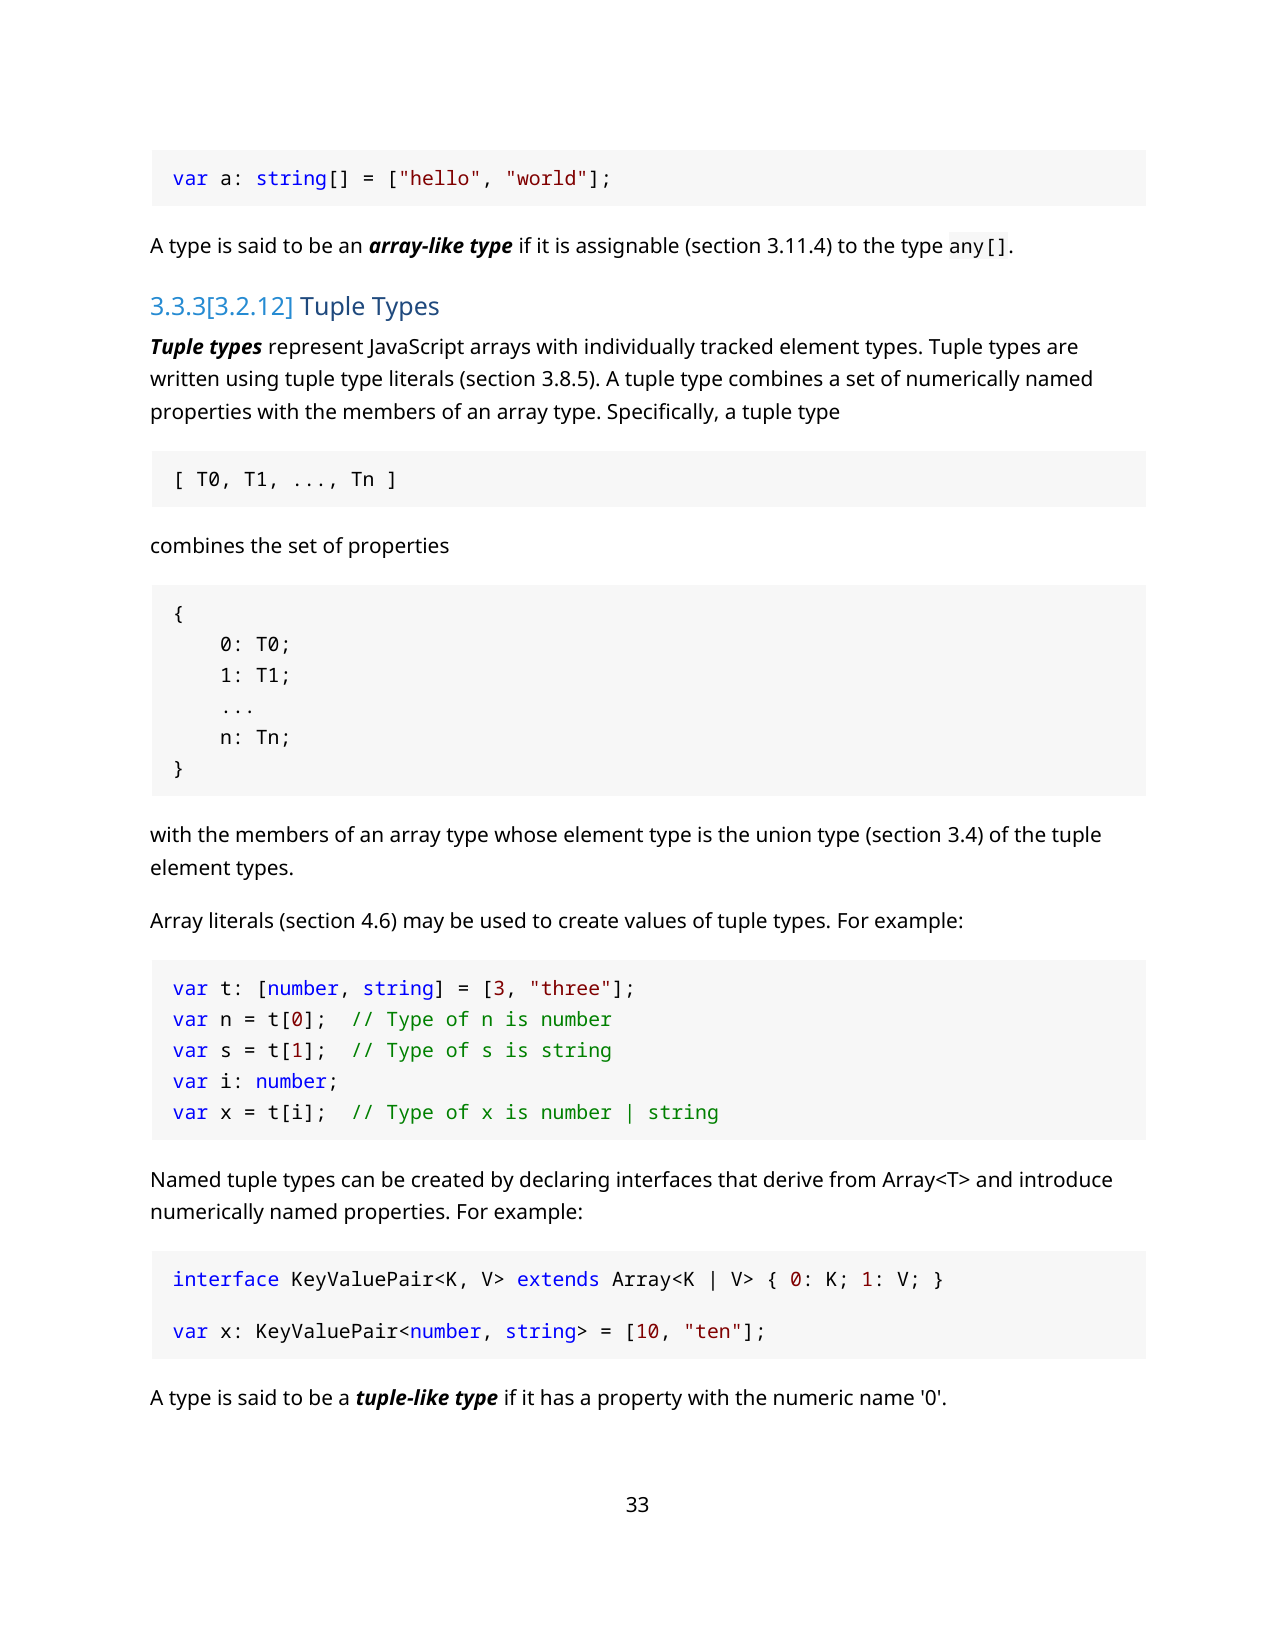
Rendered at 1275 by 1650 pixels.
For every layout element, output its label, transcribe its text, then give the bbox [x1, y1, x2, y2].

text var a: string[] = ["hello", "world"]; [164, 163, 1133, 194]
text Named tuple types can be created by declaring interfaces that derive from Array<T> and introduce numerically named properties. For example: [150, 1165, 1125, 1226]
text interface KeyValuePair<K, V> extends Array<K | V> { 0: K; 1: V; } [164, 1263, 1133, 1292]
text A type is said to be a tuple-like type if it has a property with the numeric name '0'. [150, 1383, 1125, 1412]
text [ T0, T1, ..., Tn ] [164, 463, 1133, 494]
text with the members of an array type whose element type is the union type (section 3.4) of the tuple element types. [150, 821, 1125, 882]
text A type is said to be an array-like type if it is assignable (section 3.11.4) to the type any[]. [150, 231, 1125, 259]
subtitle Tuple Types [150, 288, 1125, 323]
text Array literals (section 4.6) may be used to create values of tuple types. For example: [150, 907, 1125, 935]
text var t: [number, string] = [3, "three"]; var n = t[0]; // Type of n is number var s = t[1]; // Type of s is string var i: number; var x = t[i]; // Type of x is number | string [164, 973, 1133, 1127]
text { 0: T0; 1: T1; ... n: Tn; } [164, 598, 1133, 783]
text Tuple types represent JavaScript arrays with individually tracked element types. Tuple types are written using tuple type literals (section 3.8.5). A tuple type combines a set of numerically named properties with the members of an array type. Specifically, a tuple type [150, 332, 1125, 426]
text combines the set of properties [150, 531, 1125, 560]
text var x: KeyValuePair<number, string> = [10, "ten"]; [164, 1302, 1133, 1346]
